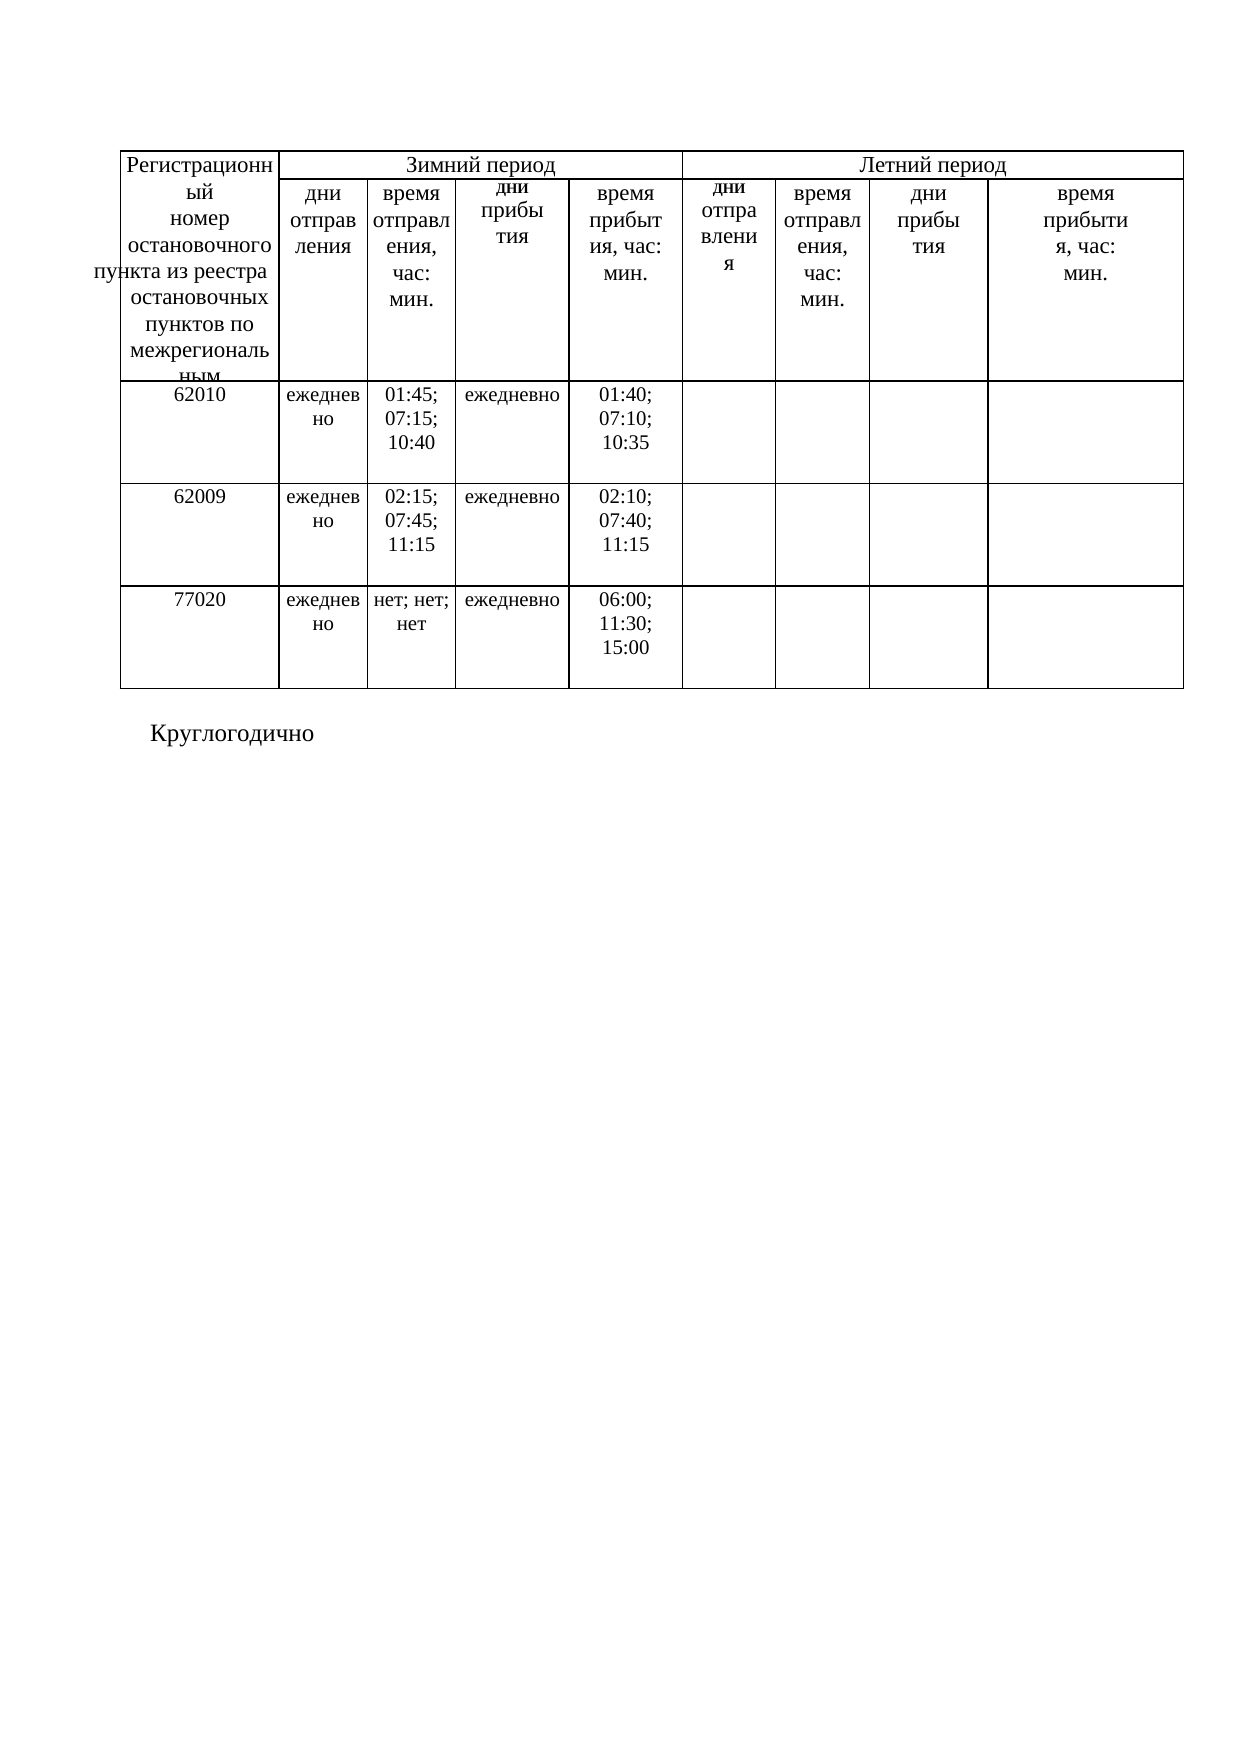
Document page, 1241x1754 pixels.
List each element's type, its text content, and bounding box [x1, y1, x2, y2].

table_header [121, 152, 278, 380]
table_cell [870, 587, 987, 687]
table_cell ежедневно [280, 484, 367, 585]
table_cell [776, 484, 869, 585]
table_cell [870, 382, 987, 482]
table_cell время прибыт ия, час: мин. [570, 180, 682, 380]
table_header Зимний период [280, 152, 682, 178]
table_cell 02:10; 07:40; 11:15 [570, 484, 682, 585]
table_cell 77020 [121, 587, 278, 687]
table_cell [683, 587, 775, 687]
table_cell [776, 382, 869, 482]
table_cell 01:45; 07:15; 10:40 [368, 382, 455, 482]
table_cell ДНИ прибы тия [456, 180, 568, 380]
table_cell ДНИ отпра влени я [683, 180, 775, 380]
table_cell [776, 587, 869, 687]
table_cell время отправл ения, час: мин. [368, 180, 455, 380]
table_cell 02:15; 07:45; 11:15 [368, 484, 455, 585]
table_cell ежедневно [280, 382, 367, 482]
text Круглогодично [150, 718, 1090, 747]
table_cell ежедневно [280, 587, 367, 687]
table_cell [989, 587, 1183, 687]
table_cell 01:40; 07:10; 10:35 [570, 382, 682, 482]
table_cell [989, 382, 1183, 482]
table_header Летний период [683, 152, 1183, 178]
table_cell [683, 484, 775, 585]
table_cell дни прибы тия [870, 180, 987, 380]
table_cell [870, 484, 987, 585]
table_cell ежедневно [456, 587, 568, 687]
table_cell время отправл ения, час: мин. [776, 180, 869, 380]
table_cell ежедневно [456, 484, 568, 585]
table_cell [683, 382, 775, 482]
table_cell 62010 [121, 382, 278, 482]
table_cell время прибыти я, час: мин. [989, 180, 1183, 380]
table_cell нет; нет; нет [368, 587, 455, 687]
table_cell 06:00; 11:30; 15:00 [570, 587, 682, 687]
table_cell [989, 484, 1183, 585]
table_cell дни отправ ления [280, 180, 367, 380]
table_cell 62009 [121, 484, 278, 585]
table_cell ежедневно [456, 382, 568, 482]
